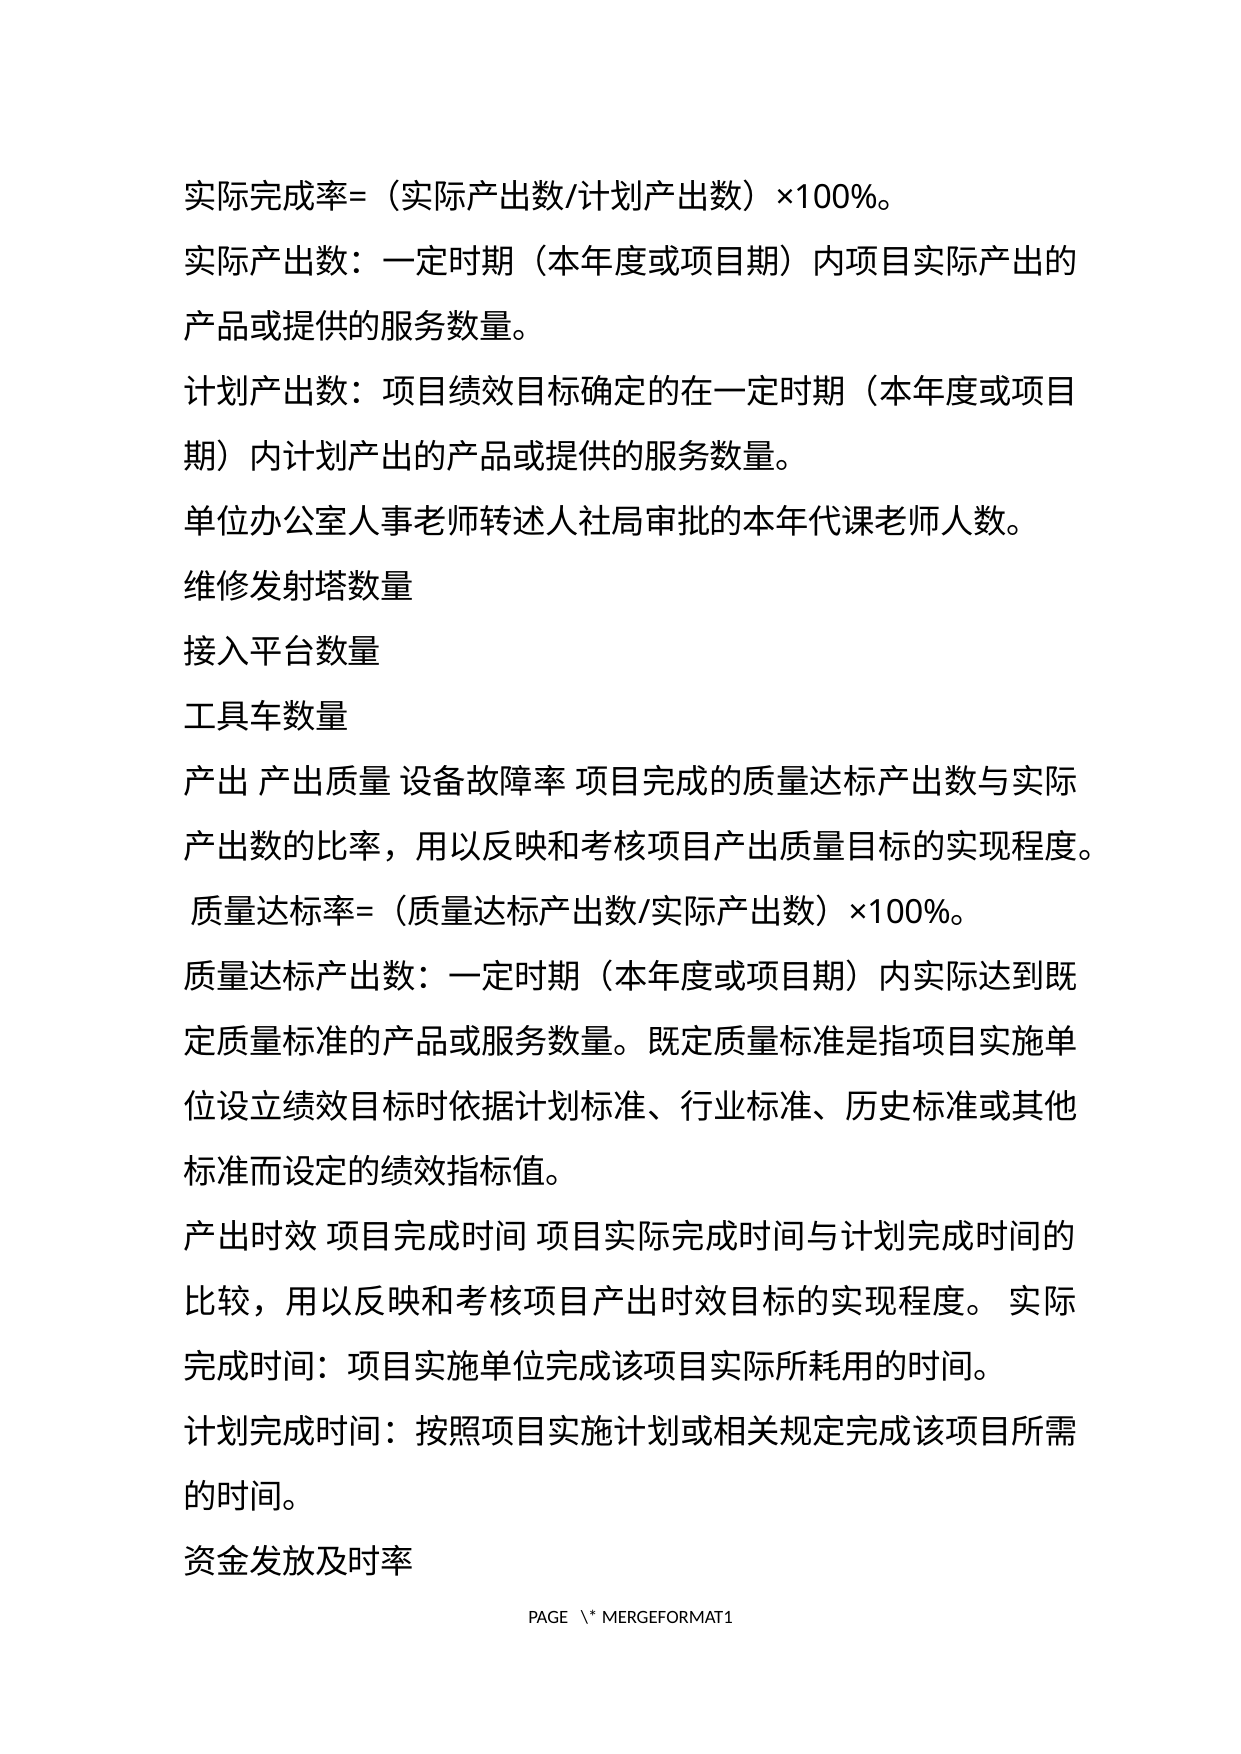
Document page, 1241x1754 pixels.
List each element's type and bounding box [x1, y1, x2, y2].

text [183, 162, 1078, 1592]
